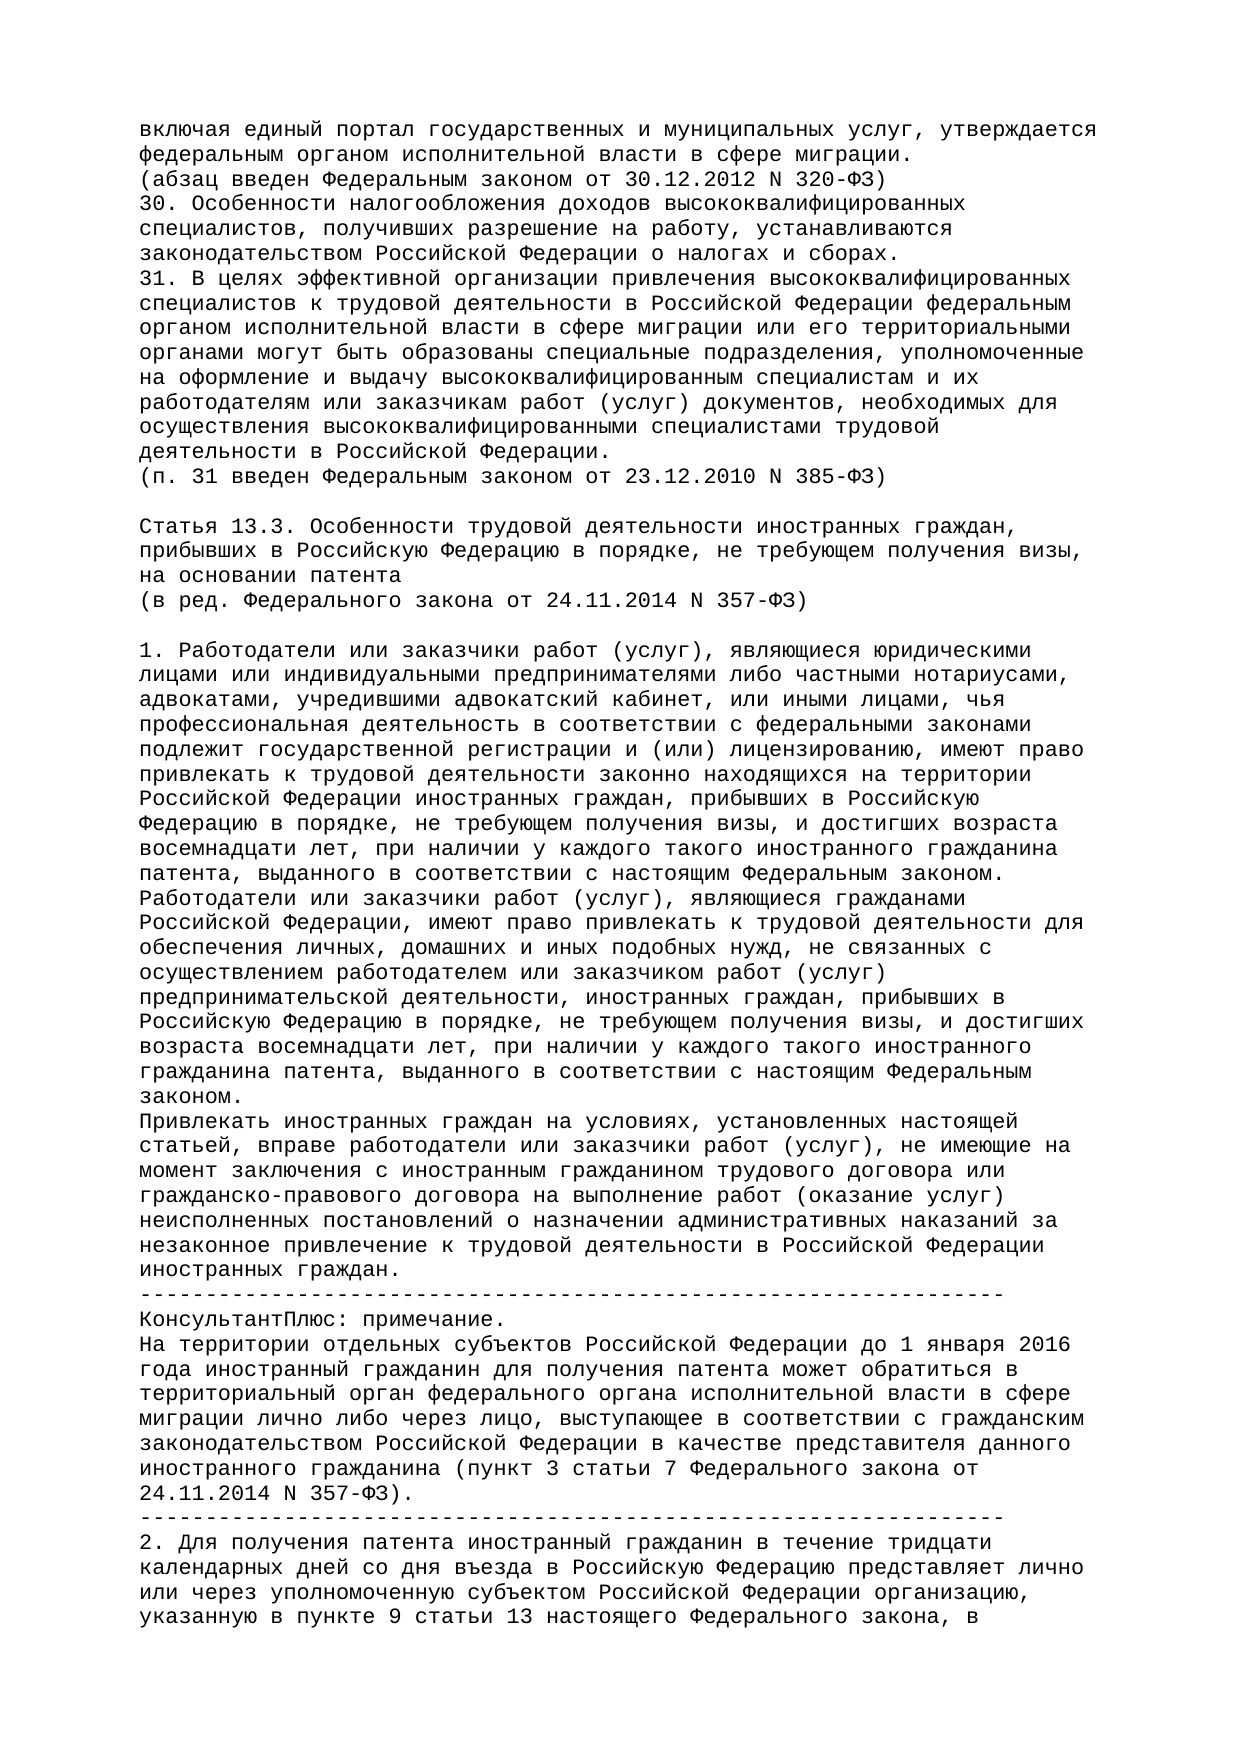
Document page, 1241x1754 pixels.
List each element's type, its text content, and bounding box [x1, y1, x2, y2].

text 1. Работодатели или заказчики работ (услуг), являющиеся юридическими лицами или индивидуальными предпринимателями либо частными нотариусами, адвокатами, учредившими адвокатский кабинет, или иными лицами, чья профессиональная деятельность в соответствии с федеральными законами подлежит государственной регистрации и (или) лицензированию, имеют право привлекать к трудовой деятельности законно находящихся на территории Российской Федерации иностранных граждан, прибывших в Российскую Федерацию в порядке, не требующем получения визы, и достигших возраста восемнадцати лет, при наличии у каждого такого иностранного гражданина патента, выданного в соответствии с настоящим Федеральным законом. [139, 639, 1101, 887]
text ------------------------------------------------------------------ [139, 1506, 1101, 1531]
text Работодатели или заказчики работ (услуг), являющиеся гражданами Российской Федерации, имеют право привлекать к трудовой деятельности для обеспечения личных, домашних и иных подобных нужд, не связанных с осуществлением работодателем или заказчиком работ (услуг) предпринимательской деятельности, иностранных граждан, прибывших в Российскую Федерацию в порядке, не требующем получения визы, и достигших возраста восемнадцати лет, при наличии у каждого такого иностранного гражданина патента, выданного в соответствии с настоящим Федеральным законом. [139, 887, 1101, 1110]
text КонсультантПлюс: примечание. [139, 1308, 1101, 1333]
text (абзац введен Федеральным законом от 30.12.2012 N 320-ФЗ) [139, 168, 1101, 192]
text (в ред. Федерального закона от 24.11.2014 N 357-ФЗ) [139, 589, 1101, 614]
text Статья 13.3. Особенности трудовой деятельности иностранных граждан, прибывших в Российскую Федерацию в порядке, не требующем получения визы, на основании патента [139, 515, 1101, 589]
text 31. В целях эффективной организации привлечения высококвалифицированных специалистов к трудовой деятельности в Российской Федерации федеральным органом исполнительной власти в сфере миграции или его территориальными органами могут быть образованы специальные подразделения, уполномоченные на оформление и выдачу высококвалифицированным специалистам и их работодателям или заказчикам работ (услуг) документов, необходимых для осуществления высококвалифицированными специалистами трудовой деятельности в Российской Федерации. [139, 267, 1101, 465]
text (п. 31 введен Федеральным законом от 23.12.2010 N 385-ФЗ) [139, 465, 1101, 490]
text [139, 1531, 1101, 1630]
text ------------------------------------------------------------------ [139, 1283, 1101, 1308]
text На территории отдельных субъектов Российской Федерации до 1 января 2016 года иностранный гражданин для получения патента может обратиться в территориальный орган федерального органа исполнительной власти в сфере миграции лично либо через лицо, выступающее в соответствии с гражданским законодательством Российской Федерации в качестве представителя данного иностранного гражданина (пункт 3 статьи 7 Федерального закона от 24.11.2014 N 357-ФЗ). [139, 1333, 1101, 1506]
text Привлекать иностранных граждан на условиях, установленных настоящей статьей, вправе работодатели или заказчики работ (услуг), не имеющие на момент заключения с иностранным гражданином трудового договора или гражданско-правового договора на выполнение работ (оказание услуг) неисполненных постановлений о назначении административных наказаний за незаконное привлечение к трудовой деятельности в Российской Федерации иностранных граждан. [139, 1110, 1101, 1283]
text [139, 118, 1101, 168]
text 30. Особенности налогообложения доходов высококвалифицированных специалистов, получивших разрешение на работу, устанавливаются законодательством Российской Федерации о налогах и сборах. [139, 192, 1101, 267]
